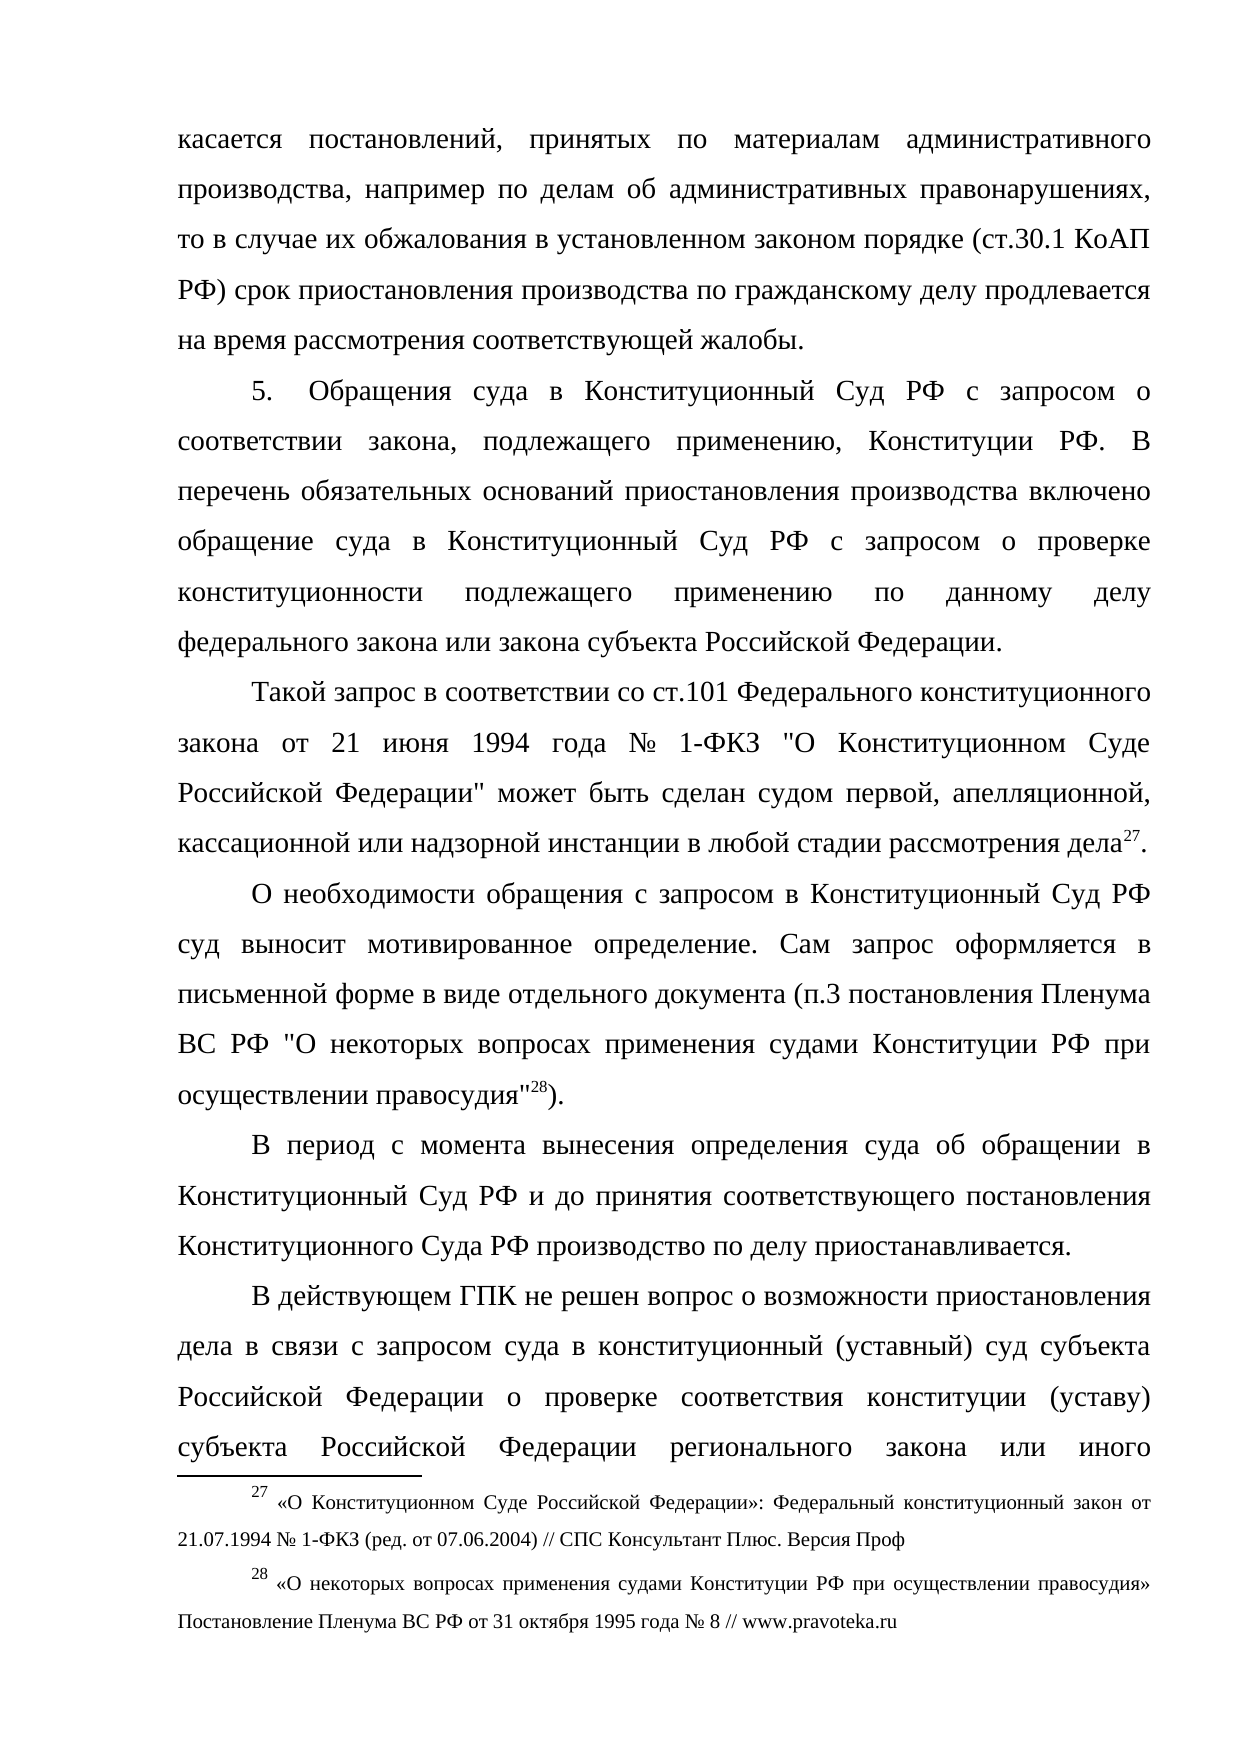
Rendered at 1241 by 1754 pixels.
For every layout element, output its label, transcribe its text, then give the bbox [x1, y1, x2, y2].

text В период с момента вынесения определения суда об обращении в Конституционный Суд РФ и до принятия соответствующего постановления Конституционного Суда РФ производство по делу приостанавливается. [177, 1127, 1152, 1261]
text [177, 1278, 1152, 1463]
text Такой запрос в соответствии со ст.101 Федерального конституционного закона от 21 июня 1994 года № 1-ФКЗ "О Конституционном Суде Российской Федерации" может быть сделан судом первой, апелляционной, кассационной или надзорной инстанции в любой стадии рассмотрения дела. [177, 674, 1152, 859]
list Обращения суда в Конституционный Суд РФ с запросом о соответствии закона, подлежащего применению, Конституции РФ. В перечень обязательных оснований приостановления производства включено обращение суда в Конституционный Суд РФ с запросом о проверке конституционности подлежащего применению по данному делу федерального закона или закона субъекта Российской Федерации. [177, 373, 1152, 658]
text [177, 121, 1152, 356]
text О необходимости обращения с запросом в Конституционный Суд РФ суд выносит мотивированное определение. Сам запрос оформляется в письменной форме в виде отдельного документа (п.3 постановления Пленума ВС РФ "О некоторых вопросах применения судами Конституции РФ при осуществлении правосудия"). [177, 876, 1152, 1111]
